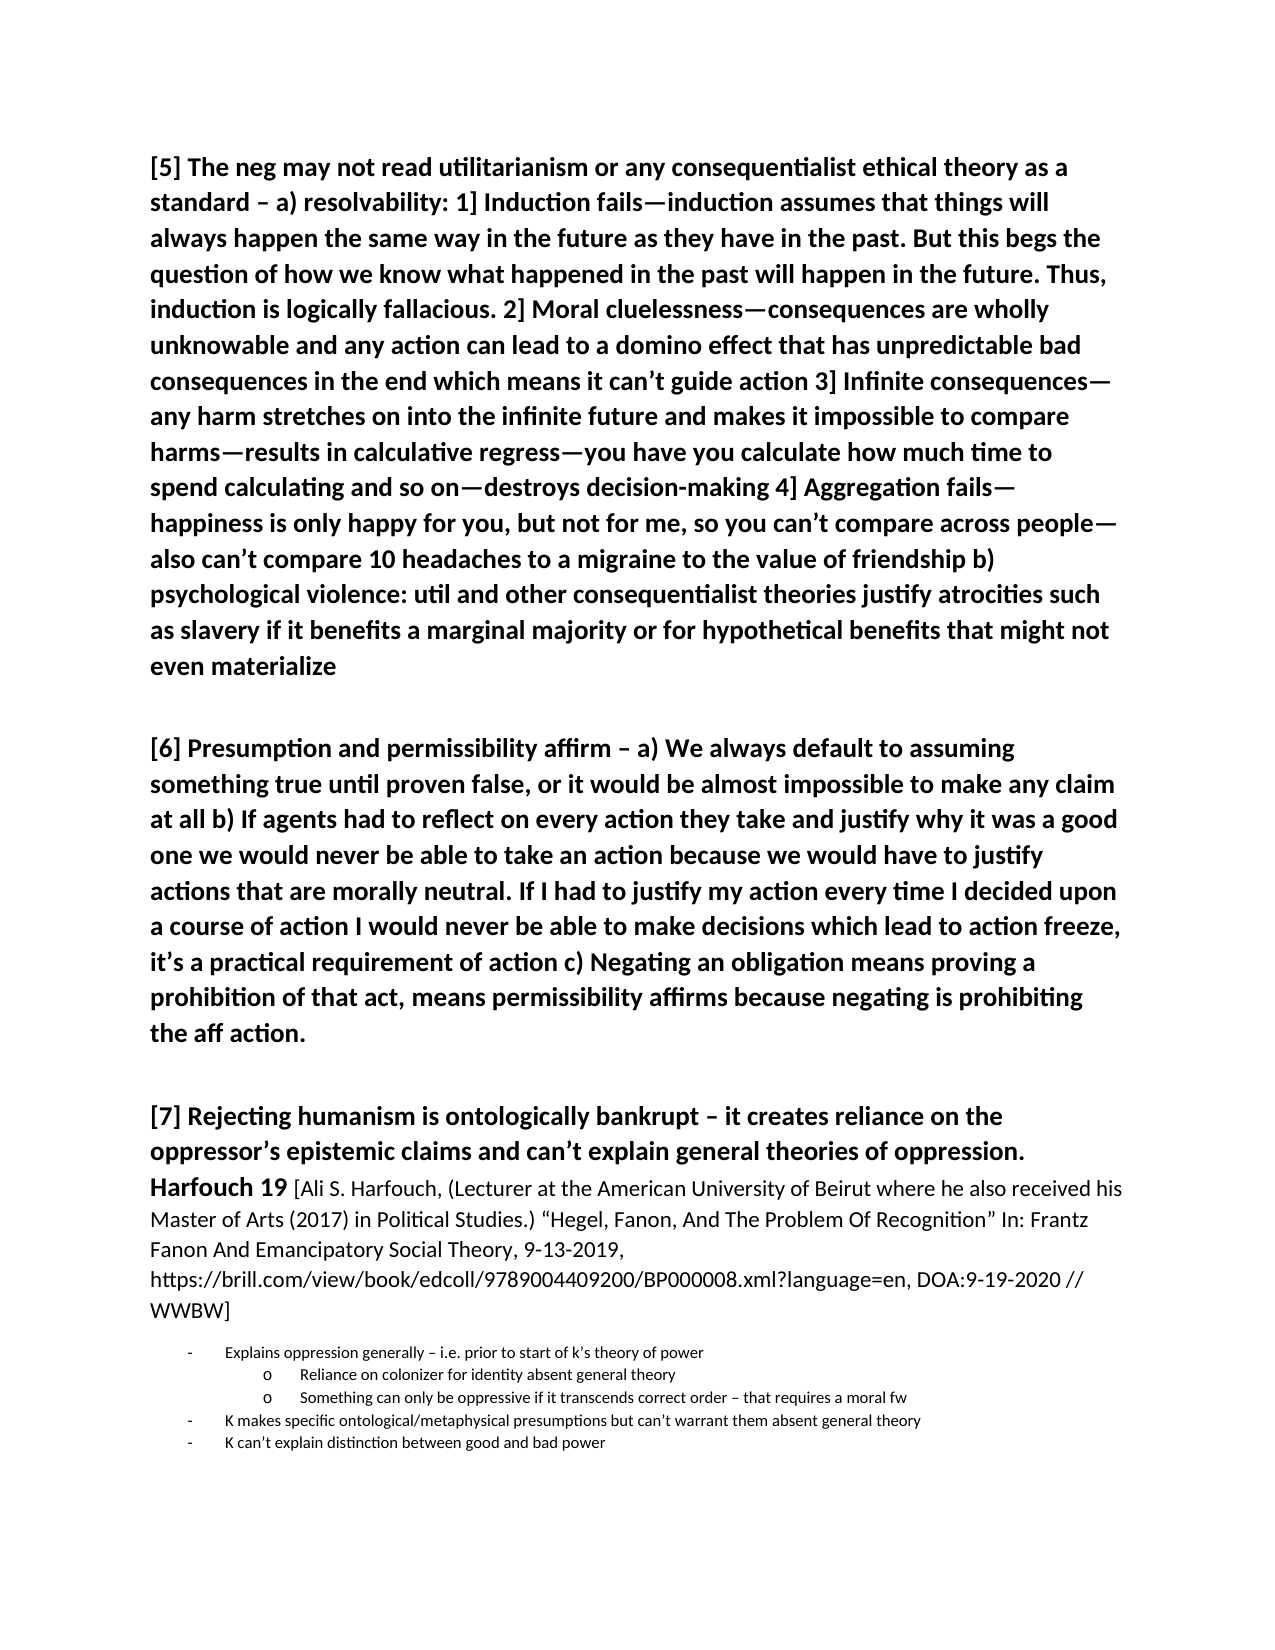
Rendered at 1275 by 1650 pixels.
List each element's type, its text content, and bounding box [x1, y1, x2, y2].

subtitle [6] Presumption and permissibility affirm – a) We always default to assuming something true until proven false, or it would be almost impossible to make any claim at all b) If agents had to reflect on every action they take and justify why it was a good one we would never be able to take an action because we would have to justify actions that are morally neutral. If I had to justify my action every time I decided upon a course of action I would never be able to make decisions which lead to action freeze, it’s a practical requirement of action c) Negating an obligation means proving a prohibition of that act, means permissibility affirms because negating is prohibiting the aff action. [150, 731, 1125, 1049]
list Something can only be oppressive if it transcends correct order – that requires a moral fw [262, 1387, 1125, 1408]
text Harfouch 19 [Ali S. Harfouch, (Lecturer at the American University of Beirut where he also received his Master of Arts (2017) in Political Studies.) “Hegel, Fanon, And The Problem Of Recognition” In: Frantz Fanon And Emancipatory Social Theory, 9-13-2019, https://brill.com/view/book/edcoll/9789004409200/BP000008.xml?language=en, DOA:9-19-2020 // WWBW] [150, 1170, 1125, 1324]
subtitle [5] The neg may not read utilitarianism or any consequentialist ethical theory as a standard – a) resolvability: 1] Induction fails—induction assumes that things will always happen the same way in the future as they have in the past. But this begs the question of how we know what happened in the past will happen in the future. Thus, induction is logically fallacious. 2] Moral cluelessness—consequences are wholly unknowable and any action can lead to a domino effect that has unpredictable bad consequences in the end which means it can’t guide action 3] Infinite consequences—any harm stretches on into the infinite future and makes it impossible to compare harms—results in calculative regress—you have you calculate how much time to spend calculating and so on—destroys decision-making 4] Aggregation fails—happiness is only happy for you, but not for me, so you can’t compare across people—also can’t compare 10 headaches to a migraine to the value of friendship b) psychological violence: util and other consequentialist theories justify atrocities such as slavery if it benefits a marginal majority or for hypothetical benefits that might not even materialize [150, 150, 1125, 682]
subtitle [7] Rejecting humanism is ontologically bankrupt – it creates reliance on the oppressor’s epistemic claims and can’t explain general theories of oppression. [150, 1099, 1125, 1167]
list K can’t explain distinction between good and bad power [187, 1432, 1125, 1452]
list K makes specific ontological/metaphysical presumptions but can’t warrant them absent general theory [187, 1410, 1125, 1431]
list Reliance on colonizer for identity absent general theory [262, 1364, 1125, 1386]
list Explains oppression generally – i.e. prior to start of k’s theory of power [187, 1343, 1125, 1363]
